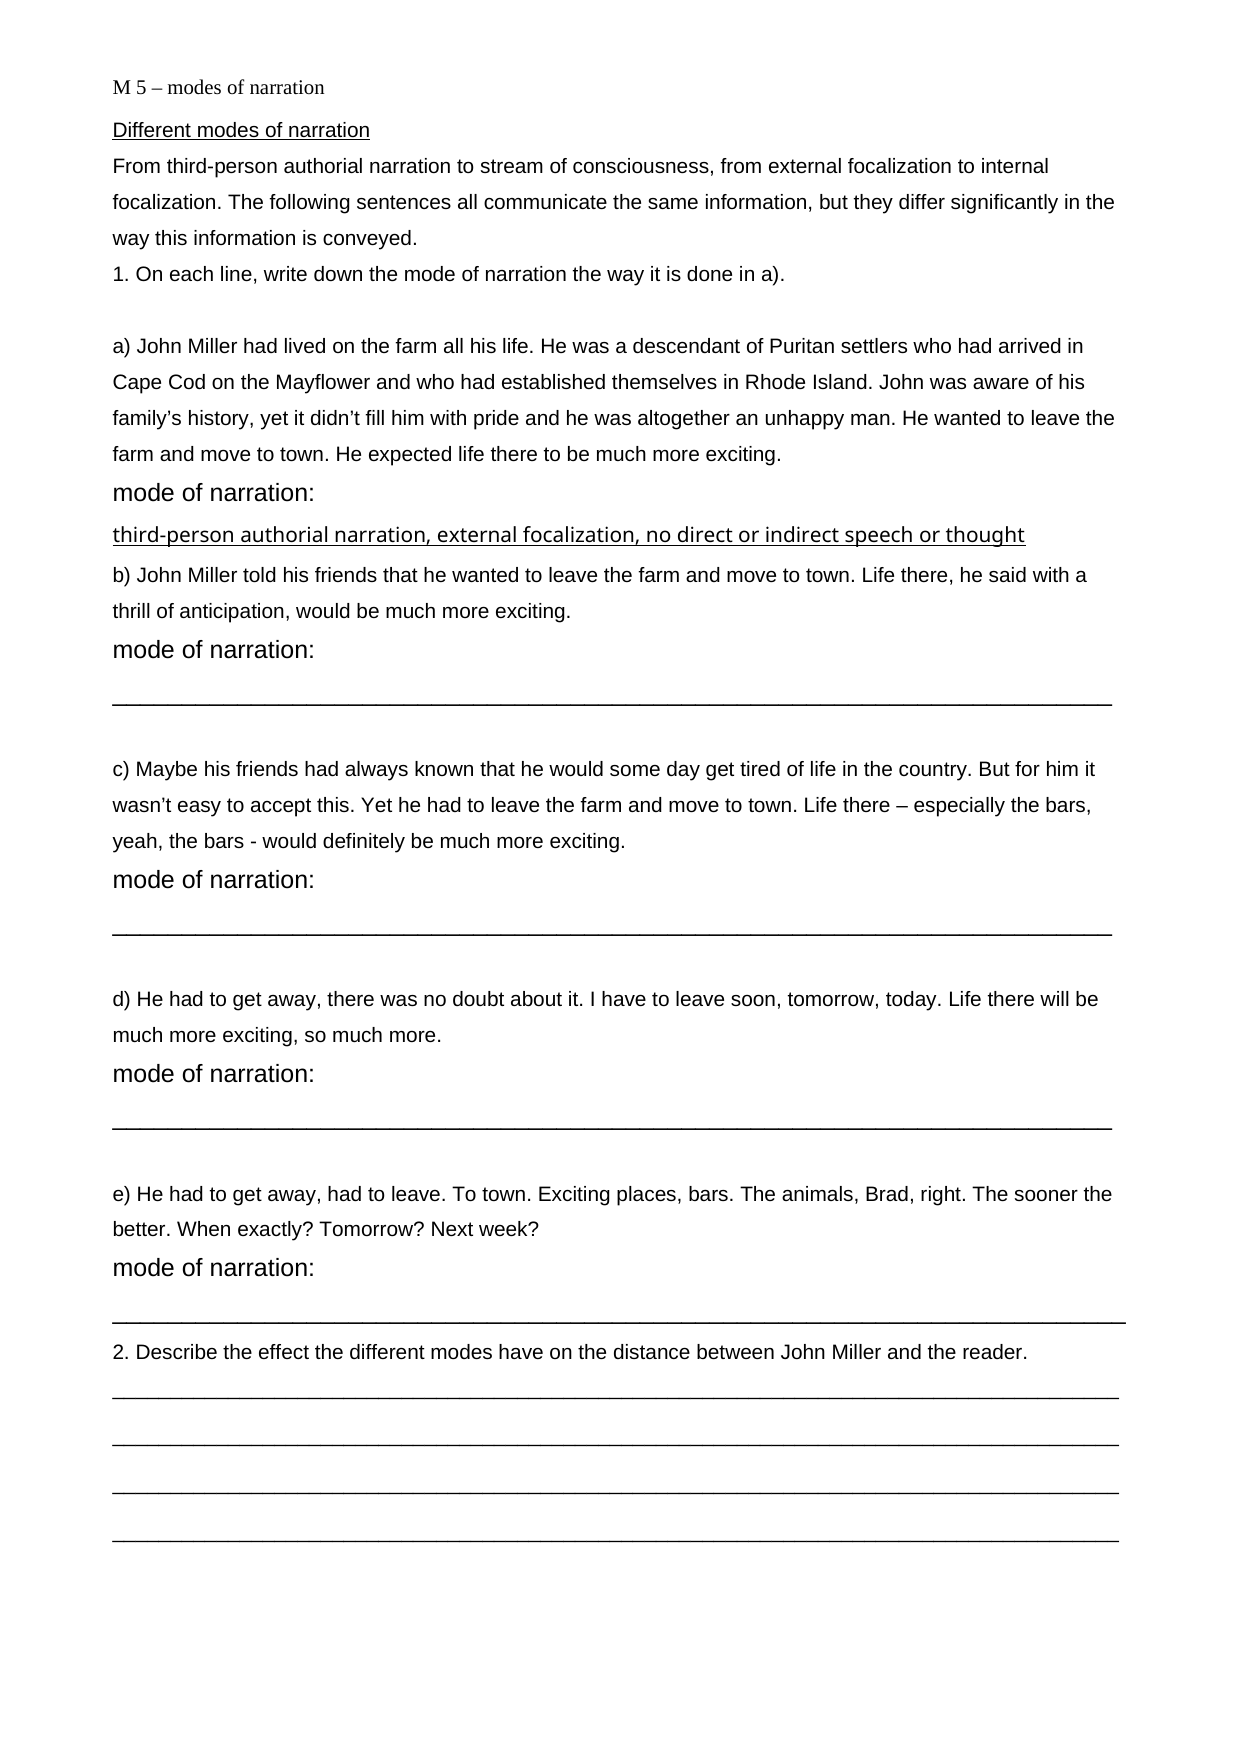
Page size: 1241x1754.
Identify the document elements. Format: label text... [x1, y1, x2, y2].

text e) He had to get away, had to leave. To town. Exciting places, bars. The animals, Brad, right. The sooner the better. When exactly? Tomorrow? Next week? [112, 1181, 1128, 1241]
text mode of narration: _________________________________________________________________________ [112, 1253, 1128, 1325]
text mode of narration: ________________________________________________________________________ [112, 865, 1128, 937]
text _______________________________________________________________________________________ [112, 1519, 1128, 1543]
text b) John Miller told his friends that he wanted to leave the farm and move to town. Life there, he said with a thrill of anticipation, would be much more exciting. [112, 563, 1128, 623]
text mode of narration: [112, 477, 1128, 506]
text From third-person authorial narration to stream of consciousness, from external focalization to internal focalization. The following sentences all communicate the same information, but they differ significantly in the way this information is conveyed. [112, 154, 1128, 250]
text ______________________________________________________________________________________________________________________________________________________________________________ [112, 1375, 1128, 1447]
text mode of narration: [112, 1059, 1128, 1088]
text third-person authorial narration, external focalization, no direct or indirect speech or thought [112, 521, 1128, 549]
text a) John Miller had lived on the farm all his life. He was a descendant of Puritan settlers who had arrived in Cape Cod on the Mayflower and who had established themselves in Rhode Island. John was aware of his family’s history, yet it didn’t fill him with pride and he was altogether an unhappy man. He wanted to leave the farm and move to town. He expected life there to be much more exciting. [112, 334, 1128, 466]
text 2. Describe the effect the different modes have on the distance between John Miller and the reader. [112, 1339, 1128, 1363]
text mode of narration: ________________________________________________________________________ [112, 635, 1128, 707]
text ________________________________________________________________________ [112, 1102, 1128, 1131]
text 1. On each line, write down the mode of narration the way it is done in a). [112, 262, 1128, 286]
text _______________________________________________________________________________________ [112, 1471, 1128, 1495]
text Different modes of narration [112, 118, 1128, 142]
text d) He had to get away, there was no doubt about it. I have to leave soon, tomorrow, today. Life there will be much more exciting, so much more. [112, 987, 1128, 1047]
text c) Maybe his friends had always known that he would some day get tired of life in the country. But for him it wasn’t easy to accept this. Yet he had to leave the farm and move to town. Life there – especially the bars, yeah, the bars - would definitely be much more exciting. [112, 757, 1128, 853]
